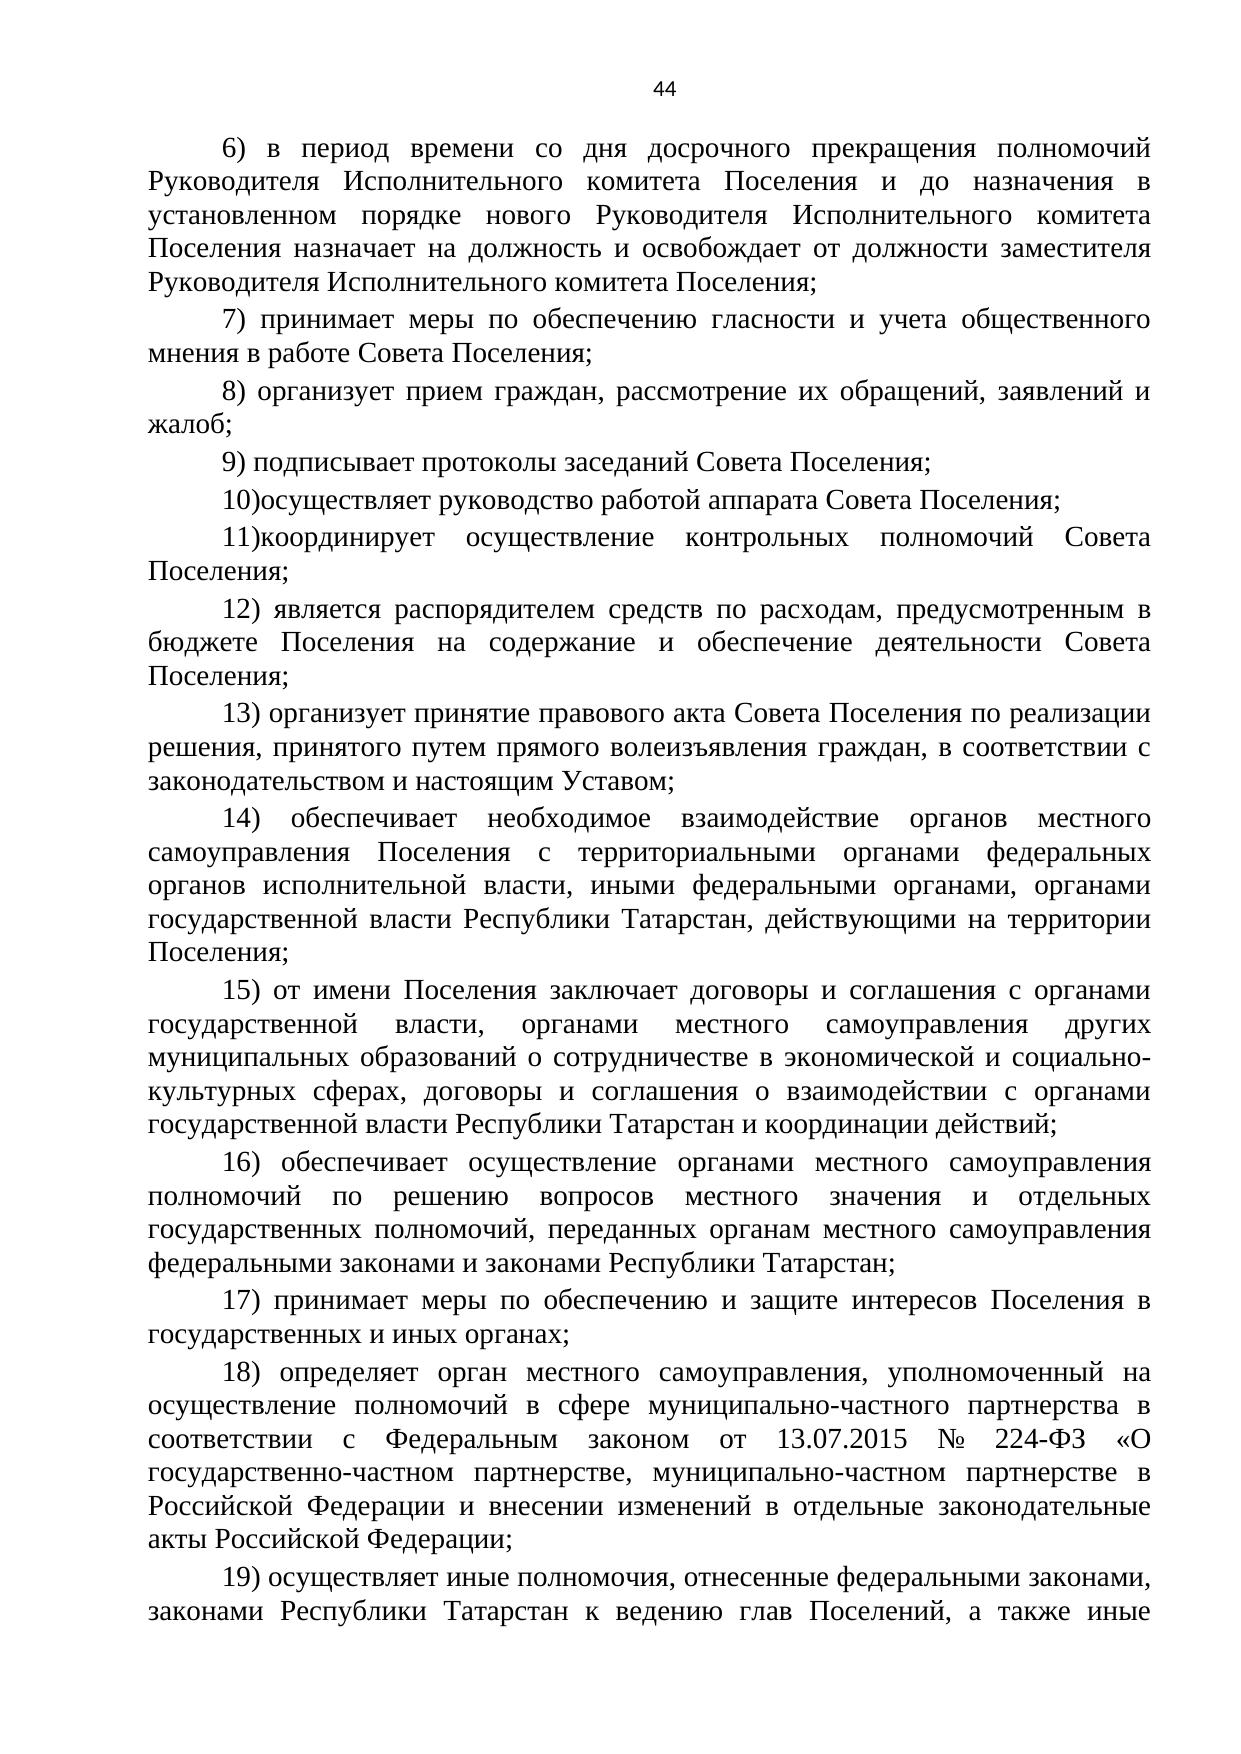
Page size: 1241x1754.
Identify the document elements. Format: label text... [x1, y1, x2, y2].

text 14) обеспечивает необходимое взаимодействие органов местного самоуправления Поселения с территориальными органами федеральных органов исполнительной власти, иными федеральными органами, органами государственной власти Республики Татарстан, действующими на территории Поселения; [148, 800, 1152, 968]
text 6) в период времени со дня досрочного прекращения полномочий Руководителя Исполнительного комитета Поселения и до назначения в установленном порядке нового Руководителя Исполнительного комитета Поселения назначает на должность и освобождает от должности заместителя Руководителя Исполнительного комитета Поселения; [148, 130, 1152, 297]
text 10)осуществляет руководство работой аппарата Совета Поселения; [148, 482, 1152, 515]
text 13) организует принятие правового акта Совета Поселения по реализации решения, принятого путем прямого волеизъявления граждан, в соответствии с законодательством и настоящим Уставом; [148, 696, 1152, 796]
text 17) принимает меры по обеспечению и защите интересов Поселения в государственных и иных органах; [148, 1282, 1152, 1349]
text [148, 1559, 1152, 1626]
text 8) организует прием граждан, рассмотрение их обращений, заявлений и жалоб; [148, 373, 1152, 440]
text 15) от имени Поселения заключает договоры и соглашения с органами государственной власти, органами местного самоуправления других муниципальных образований о сотрудничестве в экономической и социально-культурных сферах, договоры и соглашения о взаимодействии с органами государственной власти Республики Татарстан и координации действий; [148, 972, 1152, 1140]
text 11)координирует осуществление контрольных полномочий Совета Поселения; [148, 519, 1152, 587]
text 12) является распорядителем средств по расходам, предусмотренным в бюджете Поселения на содержание и обеспечение деятельности Совета Поселения; [148, 591, 1152, 691]
text 18) определяет орган местного самоуправления, уполномоченный на осуществление полномочий в сфере муниципально-частного партнерства в соответствии с Федеральным законом от 13.07.2015 № 224-ФЗ «О государственно-частном партнерстве, муниципально-частном партнерстве в Российской Федерации и внесении изменений в отдельные законодательные акты Российской Федерации; [148, 1354, 1152, 1555]
text 16) обеспечивает осуществление органами местного самоуправления полномочий по решению вопросов местного значения и отдельных государственных полномочий, переданных органам местного самоуправления федеральными законами и законами Республики Татарстан; [148, 1144, 1152, 1278]
text 9) подписывает протоколы заседаний Совета Поселения; [148, 444, 1152, 478]
text 7) принимает меры по обеспечению гласности и учета общественного мнения в работе Совета Поселения; [148, 302, 1152, 369]
